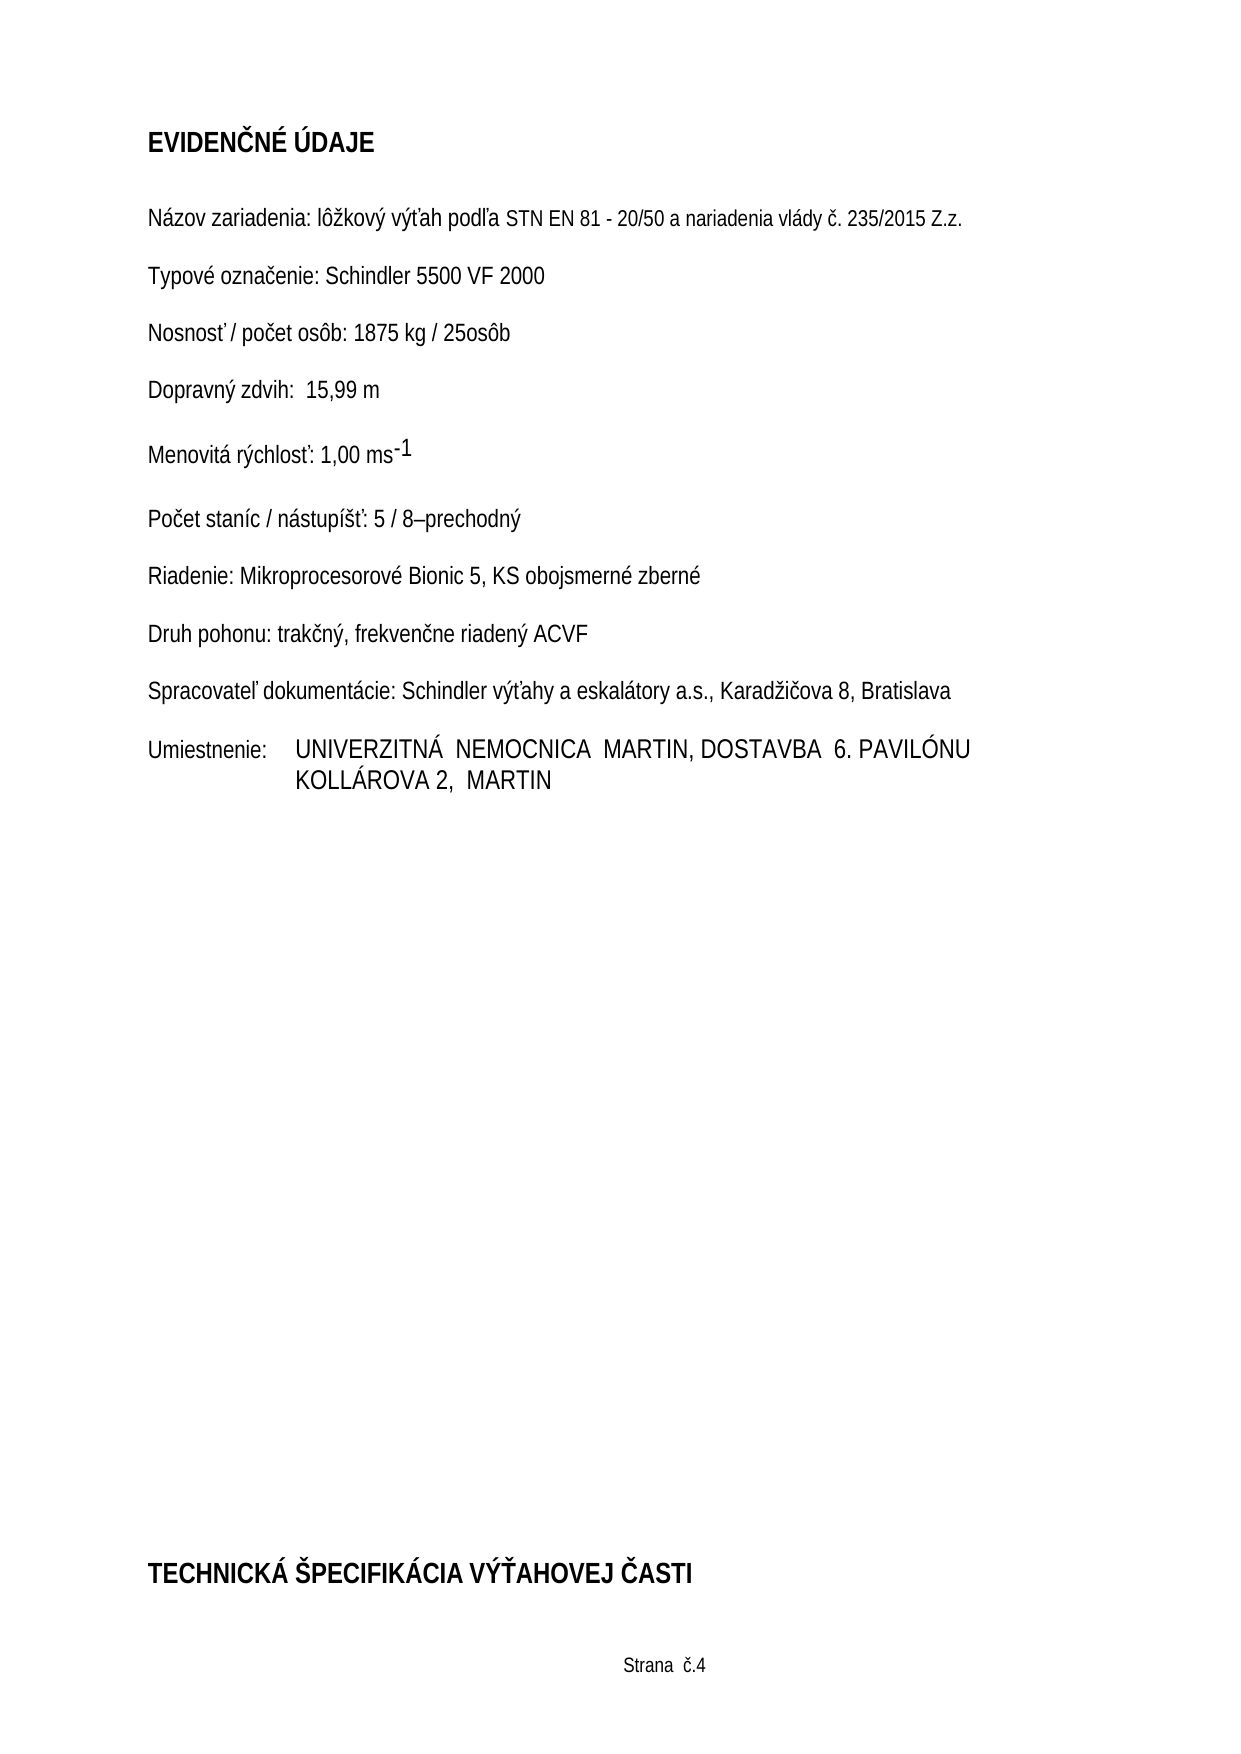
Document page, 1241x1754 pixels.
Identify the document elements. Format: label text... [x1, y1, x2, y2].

text Typové označenie: Schindler 5500 VF 2000 [148, 261, 1181, 289]
text KOLLÁROVA 2, MARTIN [148, 764, 1181, 795]
text Názov zariadenia: lôžkový výťah podľa STN EN 81 - 20/50 a nariadenia vlády č. 235/2015 Z.z. [148, 203, 1181, 232]
text Menovitá rýchlosť: 1,00 ms-1 [148, 433, 1181, 468]
text Spracovateľ dokumentácie: Schindler výťahy a eskalátory a.s., Karadžičova 8, Bratislava [148, 676, 1181, 704]
text Dopravný zdvih: 15,99 m [148, 375, 1181, 404]
subtitle EVIDENČNÉ ÚDAJE [148, 125, 1181, 159]
text Umiestnenie: UNIVERZITNÁ NEMOCNICA MARTIN, DOSTAVBA 6. PAVILÓNU [148, 733, 1181, 764]
text Riadenie: Mikroprocesorové Bionic 5, KS obojsmerné zberné [148, 561, 1181, 590]
subtitle TECHNICKÁ ŠPECIFIKÁCIA VÝŤAHOVEJ ČASTI [148, 1557, 1181, 1590]
text Nosnosť / počet osôb: 1875 kg / 25osôb [148, 318, 1181, 347]
text Počet staníc / nástupíšť: 5 / 8–prechodný [148, 504, 1181, 533]
text Druh pohonu: trakčný, frekvenčne riadený ACVF [148, 619, 1181, 647]
